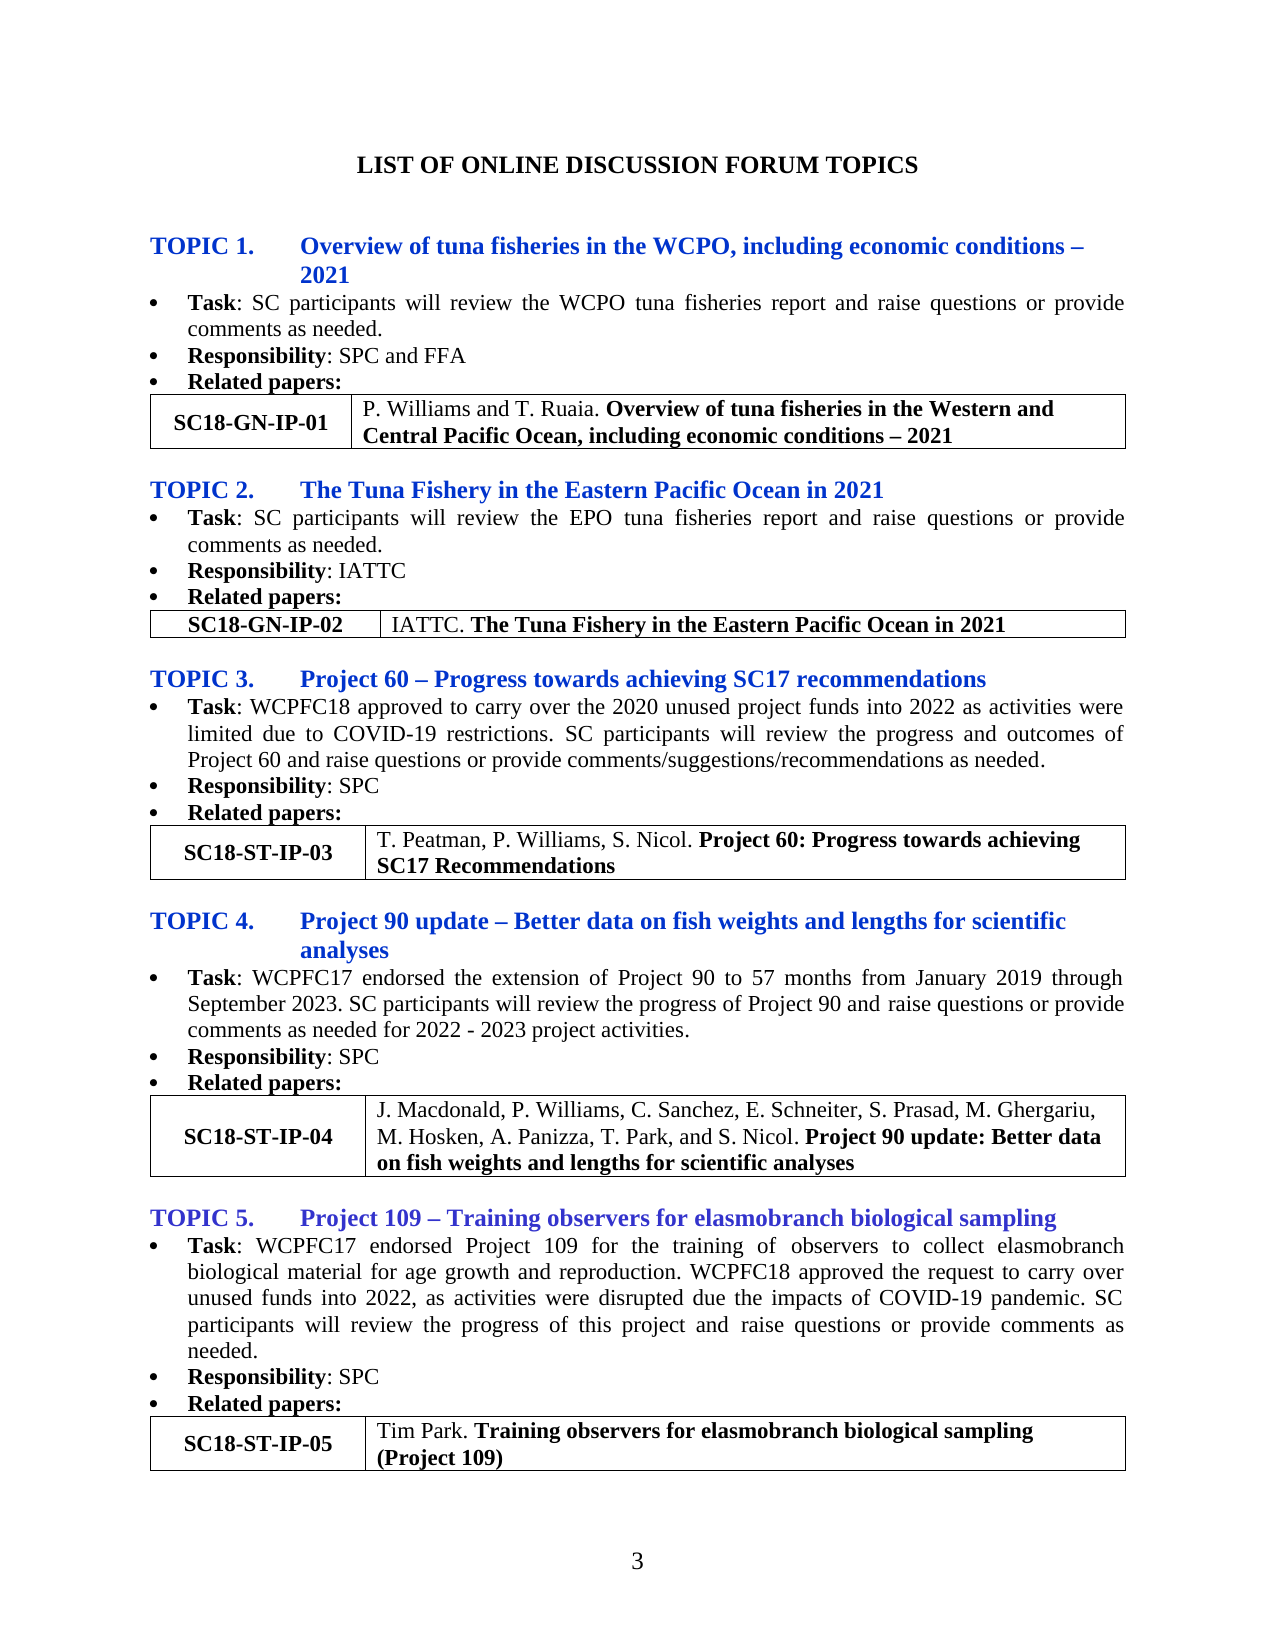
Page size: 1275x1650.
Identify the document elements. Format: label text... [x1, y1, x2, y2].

list Responsibility: SPC [150, 772, 1125, 799]
table_header Tim Park. Training observers for elasmobranch biological sampling (Project 109) [366, 1417, 1125, 1470]
table_header SC18-GN-IP-01 [151, 395, 351, 448]
list Related papers: [150, 1069, 1125, 1095]
list Task: WCPFC17 endorsed the extension of Project 90 to 57 months from January 2019 through September 2023. SC participants will review the progress of Project 90 and raise questions or provide comments as needed for 2022 - 2023 project activities. [150, 964, 1125, 1043]
table_header IATTC. The Tuna Fishery in the Eastern Pacific Ocean in 2021 [381, 611, 1125, 637]
table_header SC18-GN-IP-02 [151, 611, 380, 637]
list Responsibility: SPC and FFA [150, 342, 1125, 368]
text LIST OF ONLINE DISCUSSION FORUM TOPICS [150, 150, 1125, 179]
subtitle Overview of tuna fisheries in the WCPO, including economic conditions – 2021 [150, 231, 1125, 289]
list Task: WCPFC18 approved to carry over the 2020 unused project funds into 2022 as activities were limited due to COVID-19 restrictions. SC participants will review the progress and outcomes of Project 60 and raise questions or provide comments/suggestions/recommendations as needed. [150, 693, 1125, 772]
table_header SC18-ST-IP-03 [151, 826, 365, 879]
table_header SC18-ST-IP-04 [151, 1096, 365, 1176]
subtitle Project 109 – Training observers for elasmobranch biological sampling [150, 1203, 1125, 1232]
subtitle The Tuna Fishery in the Eastern Pacific Ocean in 2021 [150, 476, 1125, 504]
list Responsibility: SPC [150, 1043, 1125, 1069]
table_header T. Peatman, P. Williams, S. Nicol. Project 60: Progress towards achieving SC17 Recommendations [366, 826, 1125, 879]
list Responsibility: SPC [150, 1363, 1125, 1390]
list Task: SC participants will review the WCPO tuna fisheries report and raise questions or provide comments as needed. [150, 289, 1125, 342]
table_header P. Williams and T. Ruaia. Overview of tuna fisheries in the Western and Central Pacific Ocean, including economic conditions – 2021 [352, 395, 1125, 448]
subtitle Project 90 update – Better data on fish weights and lengths for scientific analyses [150, 906, 1125, 964]
subtitle Project 60 – Progress towards achieving SC17 recommendations [150, 664, 1125, 693]
table_header SC18-ST-IP-05 [151, 1417, 365, 1470]
list Related papers: [150, 799, 1125, 825]
list Task: WCPFC17 endorsed Project 109 for the training of observers to collect elasmobranch biological material for age growth and reproduction. WCPFC18 approved the request to carry over unused funds into 2022, as activities were disrupted due the impacts of COVID-19 pandemic. SC participants will review the progress of this project and raise questions or provide comments as needed. [150, 1232, 1125, 1363]
list Related papers: [150, 583, 1125, 610]
list Related papers: [150, 1390, 1125, 1416]
table_header J. Macdonald, P. Williams, C. Sanchez, E. Schneiter, S. Prasad, M. Ghergariu, M. Hosken, A. Panizza, T. Park, and S. Nicol. Project 90 update: Better data on fish weights and lengths for scientific analyses [366, 1096, 1125, 1176]
list Related papers: [150, 368, 1125, 394]
list Task: SC participants will review the EPO tuna fisheries report and raise questions or provide comments as needed. [150, 504, 1125, 557]
list Responsibility: IATTC [150, 557, 1125, 583]
